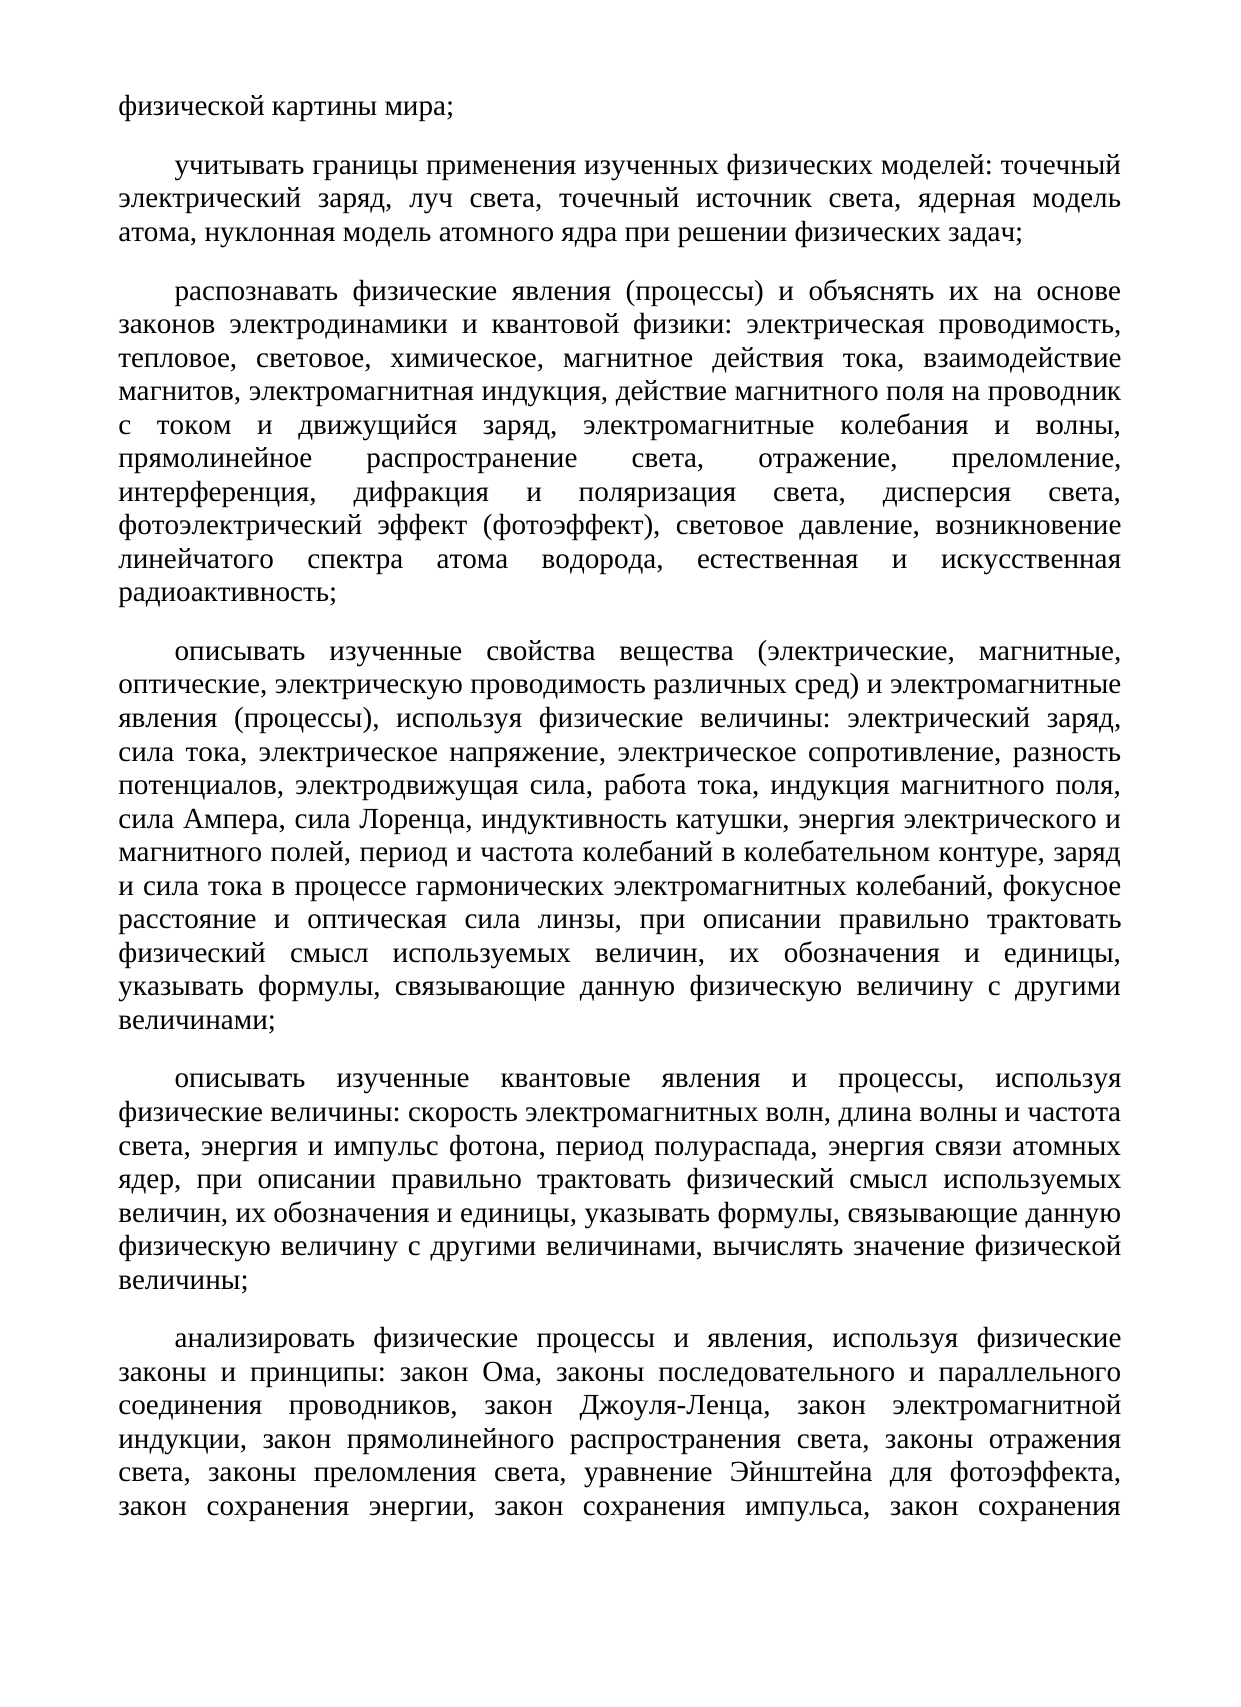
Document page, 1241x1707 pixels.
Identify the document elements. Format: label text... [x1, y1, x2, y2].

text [118, 88, 1122, 122]
text описывать изученные свойства вещества (электрические, магнитные, оптические, электрическую проводимость различных сред) и электромагнитные явления (процессы), используя физические величины: электрический заряд, сила тока, электрическое напряжение, электрическое сопротивление, разность потенциалов, электродвижущая сила, работа тока, индукция магнитного поля, сила Ампера, сила Лоренца, индуктивность катушки, энергия электрического и магнитного полей, период и частота колебаний в колебательном контуре, заряд и сила тока в процессе гармонических электромагнитных колебаний, фокусное расстояние и оптическая сила линзы, при описании правильно трактовать физический смысл используемых величин, их обозначения и единицы, указывать формулы, связывающие данную физическую величину с другими величинами; [118, 633, 1122, 1036]
text описывать изученные квантовые явления и процессы, используя физические величины: скорость электромагнитных волн, длина волны и частота света, энергия и импульс фотона, период полураспада, энергия связи атомных ядер, при описании правильно трактовать физический смысл используемых величин, их обозначения и единицы, указывать формулы, связывающие данную физическую величину с другими величинами, вычислять значение физической величины; [118, 1061, 1122, 1295]
text учитывать границы применения изученных физических моделей: точечный электрический заряд, луч света, точечный источник света, ядерная модель атома, нуклонная модель атомного ядра при решении физических задач; [118, 147, 1122, 248]
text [118, 1320, 1122, 1522]
text распознавать физические явления (процессы) и объяснять их на основе законов электродинамики и квантовой физики: электрическая проводимость, тепловое, световое, химическое, магнитное действия тока, взаимодействие магнитов, электромагнитная индукция, действие магнитного поля на проводник с током и движущийся заряд, электромагнитные колебания и волны, прямолинейное распространение света, отражение, преломление, интерференция, дифракция и поляризация света, дисперсия света, фотоэлектрический эффект (фотоэффект), световое давление, возникновение линейчатого спектра атома водорода, естественная и искусственная радиоактивность; [118, 273, 1122, 608]
